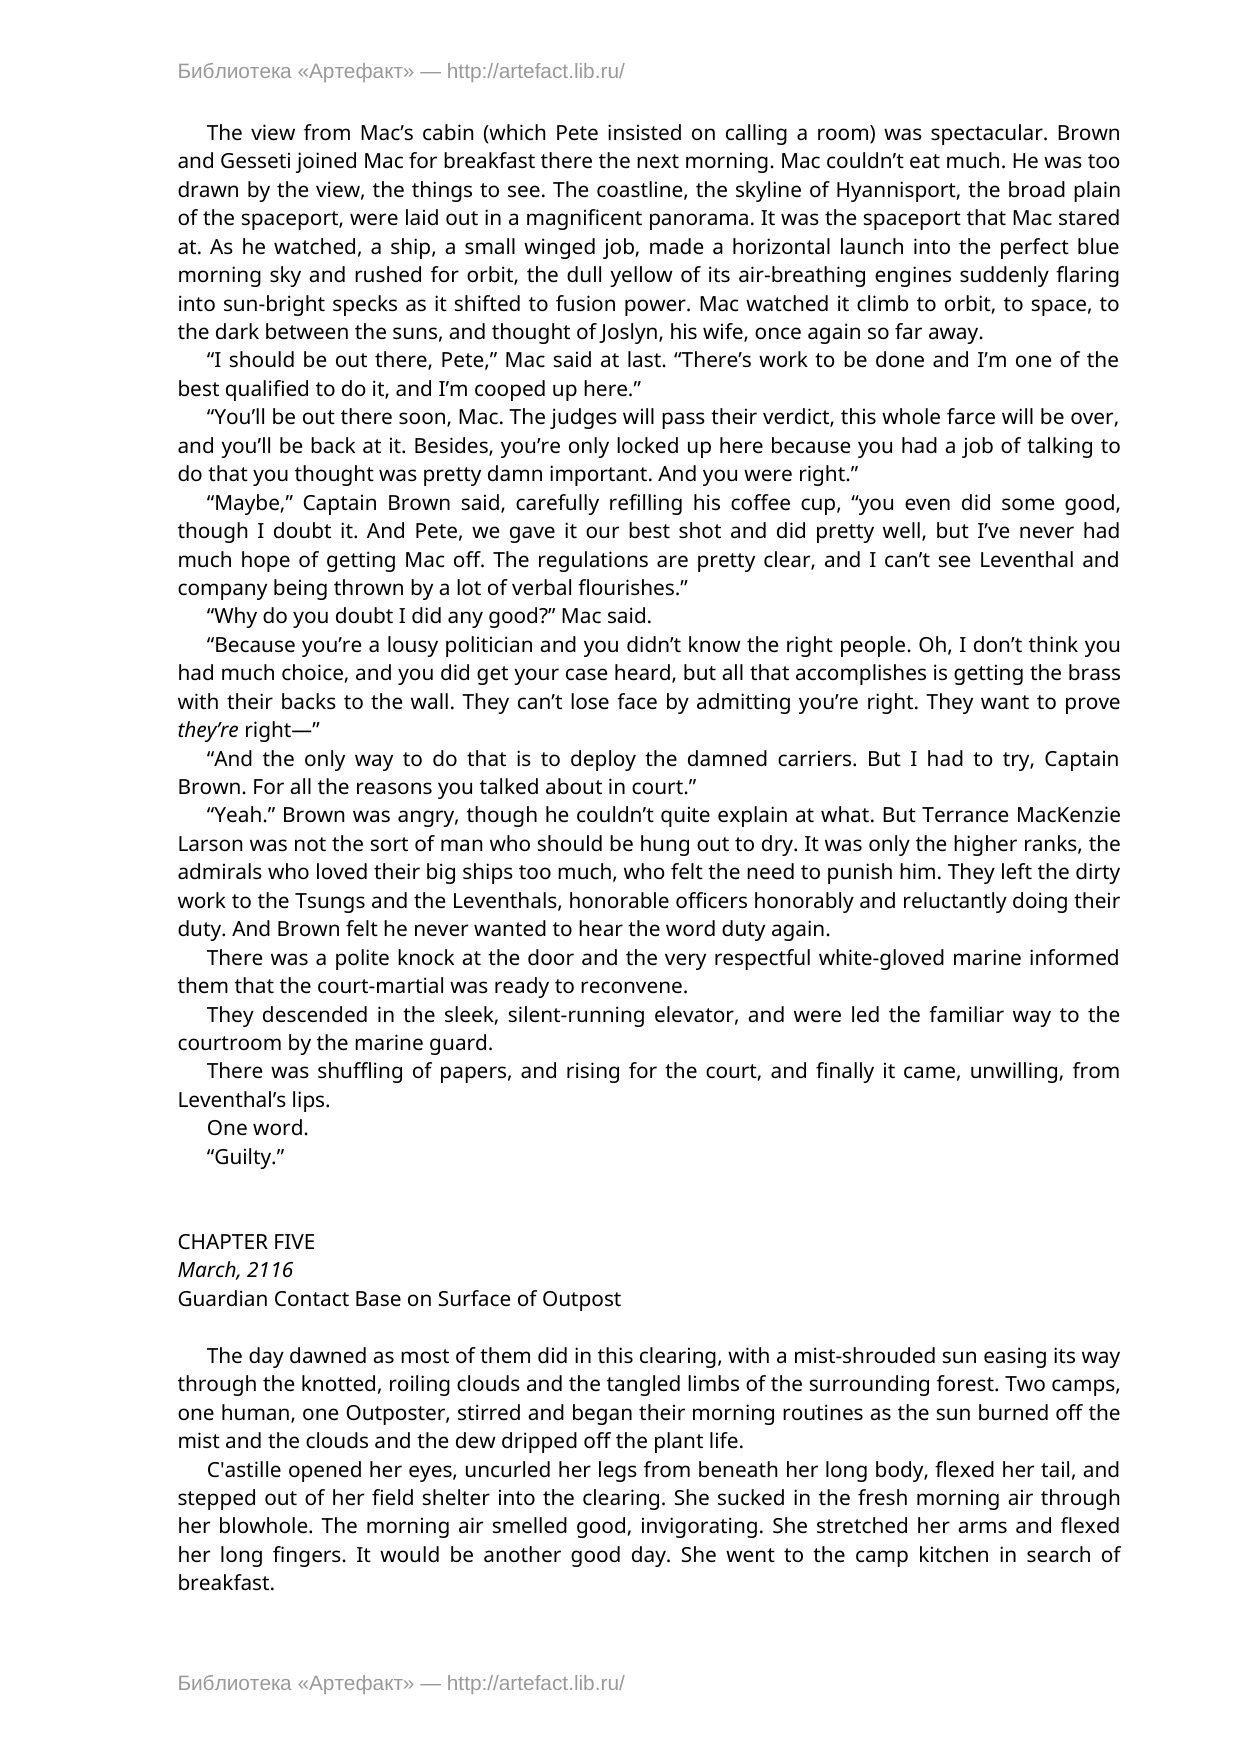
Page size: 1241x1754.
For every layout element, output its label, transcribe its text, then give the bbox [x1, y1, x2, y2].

subtitle CHAPTER FIVE [177, 1227, 1122, 1256]
text “Because you’re a lousy politician and you didn’t know the right people. Oh, I don’t think you had much choice, and you did get your case heard, but all that accomplishes is getting the brass with their backs to the wall. They can’t lose face by admitting you’re right. They want to prove they’re right—” [177, 630, 1122, 744]
text There was shuffling of papers, and rising for the court, and finally it came, unwilling, from Leventhal’s lips. [177, 1057, 1122, 1113]
text One word. [177, 1113, 1122, 1142]
text There was a polite knock at the door and the very respectful white-gloved marine informed them that the court-martial was ready to reconvene. [177, 943, 1122, 1000]
text “Yeah.” Brown was angry, though he couldn’t quite explain at what. But Terrance MacKenzie Larson was not the sort of man who should be hung out to dry. It was only the higher ranks, the admirals who loved their big ships too much, who felt the need to punish him. They left the dirty work to the Tsungs and the Leventhals, honorable officers honorably and reluctantly doing their duty. And Brown felt he never wanted to hear the word duty again. [177, 801, 1122, 943]
text The view from Mac’s cabin (which Pete insisted on calling a room) was spectacular. Brown and Gesseti joined Mac for breakfast there the next morning. Mac couldn’t eat much. He was too drawn by the view, the things to see. The coastline, the skyline of Hyannisport, the broad plain of the spaceport, were laid out in a magnificent panorama. It was the spaceport that Mac stared at. As he watched, a ship, a small winged job, made a horizontal launch into the perfect blue morning sky and rushed for orbit, the dull yellow of its air-breathing engines suddenly flaring into sun-bright specks as it shifted to fusion power. Mac watched it climb to orbit, to space, to the dark between the suns, and thought of Joslyn, his wife, once again so far away. [177, 118, 1122, 346]
text “And the only way to do that is to deploy the damned carriers. But I had to try, Captain Brown. For all the reasons you talked about in court.” [177, 744, 1122, 801]
subtitle Guardian Contact Base on Surface of Outpost [177, 1284, 1122, 1312]
text The day dawned as most of them did in this clearing, with a mist-shrouded sun easing its way through the knotted, roiling clouds and the tangled limbs of the surrounding forest. Two camps, one human, one Outposter, stirred and began their morning routines as the sun burned off the mist and the clouds and the dew dripped off the plant life. [177, 1341, 1122, 1455]
text C'astille opened her eyes, uncurled her legs from beneath her long body, flexed her tail, and stepped out of her field shelter into the clearing. She sucked in the fresh morning air through her blowhole. The morning air smelled good, invigorating. She stretched her arms and flexed her long fingers. It would be another good day. She went to the camp kitchen in search of breakfast. [177, 1455, 1122, 1597]
text “Maybe,” Captain Brown said, carefully refilling his coffee cup, “you even did some good, though I doubt it. And Pete, we gave it our best shot and did pretty well, but I’ve never had much hope of getting Mac off. The regulations are pretty clear, and I can’t see Leventhal and company being thrown by a lot of verbal flourishes.” [177, 488, 1122, 602]
text “You’ll be out there soon, Mac. The judges will pass their verdict, this whole farce will be over, and you’ll be back at it. Besides, you’re only locked up here because you had a job of talking to do that you thought was pretty damn important. And you were right.” [177, 402, 1122, 488]
text “Guilty.” [177, 1142, 1122, 1170]
subtitle March, 2116 [177, 1256, 1122, 1284]
text “Why do you doubt I did any good?” Mac said. [177, 602, 1122, 630]
text They descended in the sleek, silent-running elevator, and were led the familiar way to the courtroom by the marine guard. [177, 1000, 1122, 1057]
text “I should be out there, Pete,” Mac said at last. “There’s work to be done and I’m one of the best qualified to do it, and I’m cooped up here.” [177, 346, 1122, 402]
